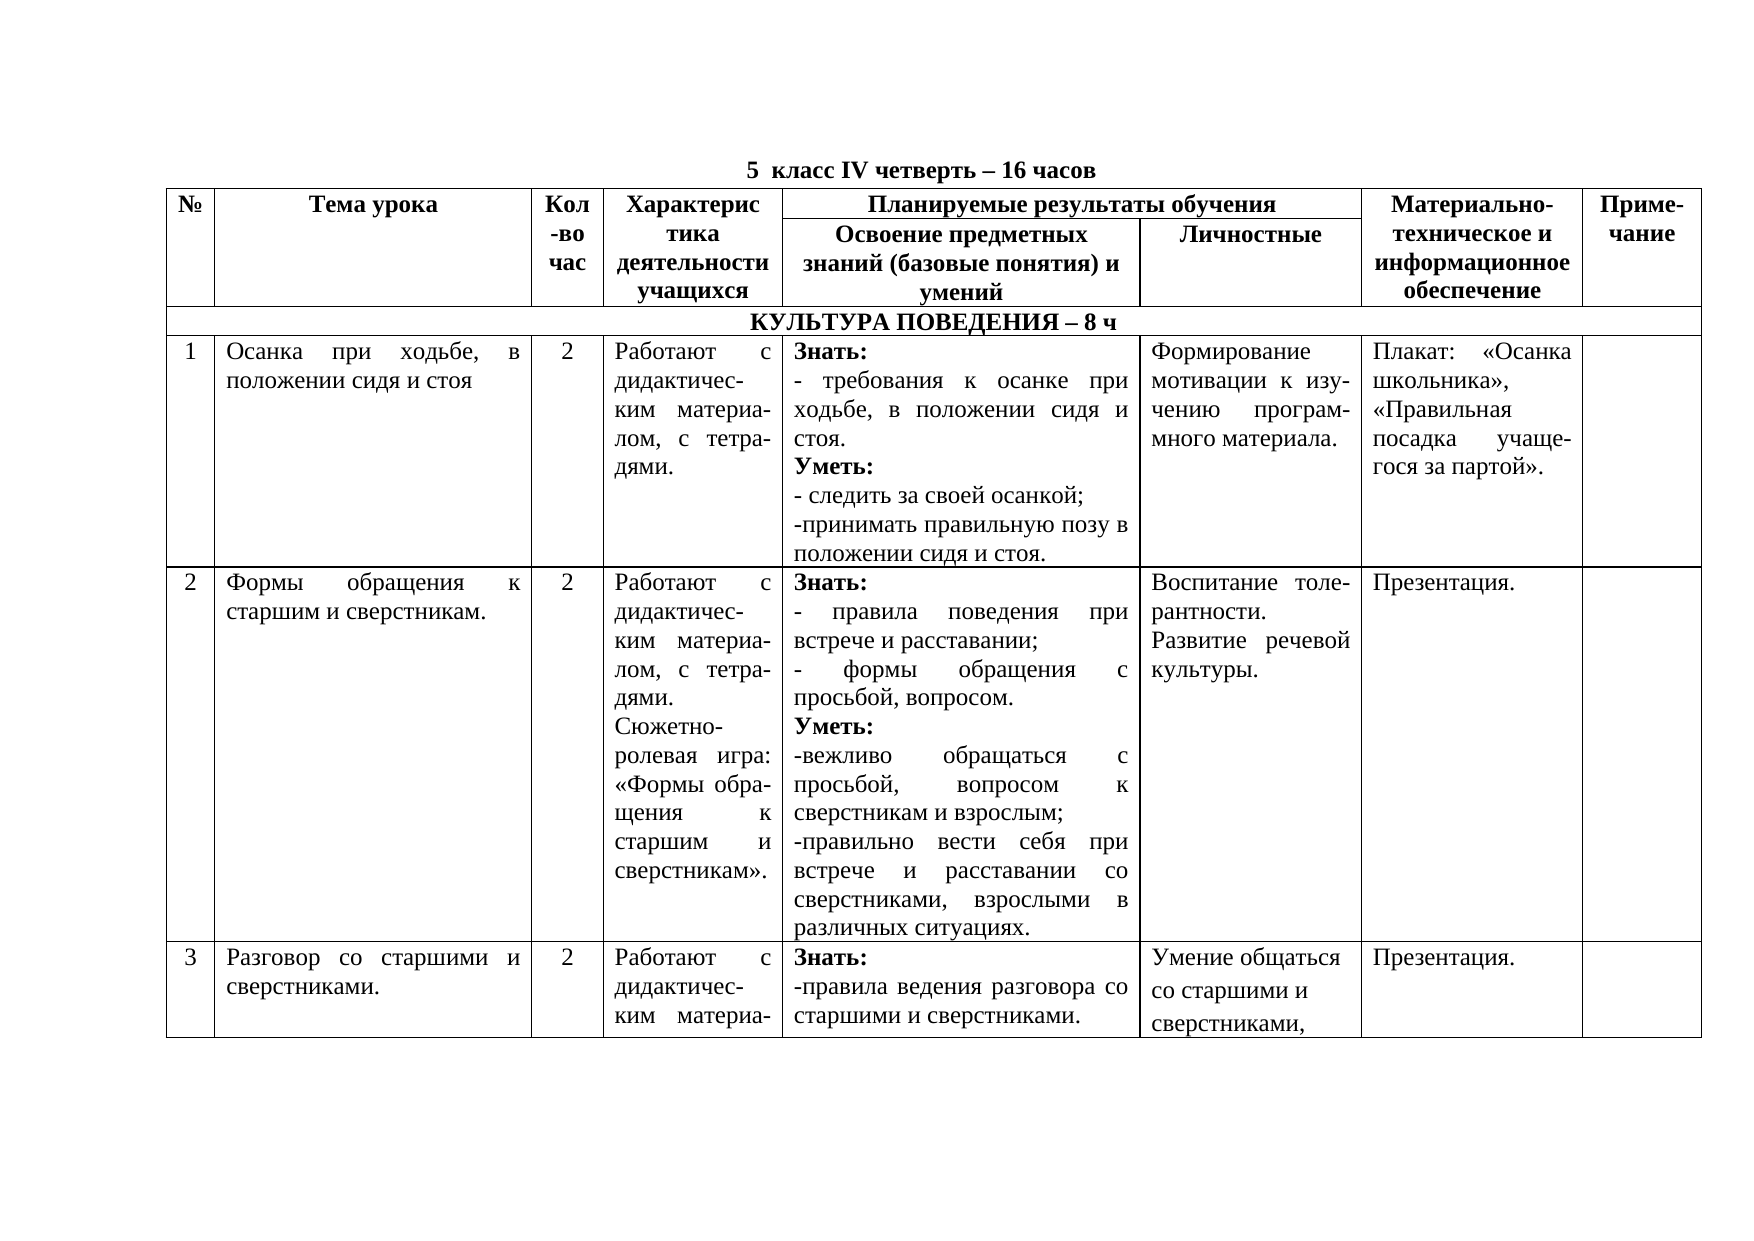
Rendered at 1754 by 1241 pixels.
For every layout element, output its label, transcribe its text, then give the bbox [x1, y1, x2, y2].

table_cell Презентация. [1362, 942, 1582, 1037]
table_header Тема урока [215, 189, 531, 306]
table_cell Формы обращения к старшим и сверстникам. [215, 568, 531, 941]
table_cell 3 [167, 942, 214, 1037]
table_header Характерис тика деятельности учащихся [604, 189, 782, 306]
table_cell 2 [532, 942, 603, 1037]
table_cell 2 [167, 568, 214, 941]
subtitle 5 класс IV четверть – 16 часов [177, 155, 1665, 184]
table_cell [783, 942, 1139, 1037]
table_cell КУЛЬТУРА ПОВЕДЕНИЯ – 8 ч [167, 307, 1701, 335]
table_cell 2 [532, 568, 603, 941]
table_cell Осанка при ходьбе, в положении сидя и стоя [215, 336, 531, 566]
table_cell [1583, 336, 1701, 566]
table_cell Презентация. [1362, 568, 1582, 941]
table_cell [1583, 942, 1701, 1037]
table_cell Личностные [1141, 219, 1361, 306]
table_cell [604, 942, 782, 1037]
table_header Планируемые результаты обучения [783, 189, 1361, 218]
table_cell Работают с дидактичес-ким материа-лом, с тетра-дями. Сюжетно-ролевая игра: «Формы обра-щения к старшим и сверстникам». [604, 568, 782, 941]
table_cell Плакат: «Осанка школьника», «Правильная посадка учаще-гося за партой». [1362, 336, 1582, 566]
table_header Приме-чание [1583, 189, 1701, 306]
table_cell [1583, 568, 1701, 941]
table_cell Формирование мотивации к изу-чению програм-много материала. [1141, 336, 1361, 566]
table_cell Знать: - требования к осанке при ходьбе, в положении сидя и стоя. Уметь: - следить за своей осанкой; -принимать правильную позу в положении сидя и стоя. [783, 336, 1139, 566]
table_cell Знать: - правила поведения при встрече и расставании; - формы обращения с просьбой, вопросом. Уметь: -вежливо обращаться с просьбой, вопросом к сверстникам и взрослым; -правильно вести себя при встрече и расставании со сверстниками, взрослыми в различных ситуациях. [783, 568, 1139, 941]
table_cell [215, 942, 531, 1037]
table_cell Работают с дидактичес-ким материа-лом, с тетра-дями. [604, 336, 782, 566]
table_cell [1141, 942, 1361, 1037]
table_header Материально-техническое и информационное обеспечение [1362, 189, 1582, 306]
table_cell Воспитание толе-рантности. Развитие речевой культуры. [1141, 568, 1361, 941]
table_header Кол-во час [532, 189, 603, 306]
table_cell 1 [167, 336, 214, 566]
table_cell Освоение предметных знаний (базовые понятия) и умений [783, 219, 1139, 306]
table_header № [167, 189, 214, 306]
table_cell 2 [532, 336, 603, 566]
